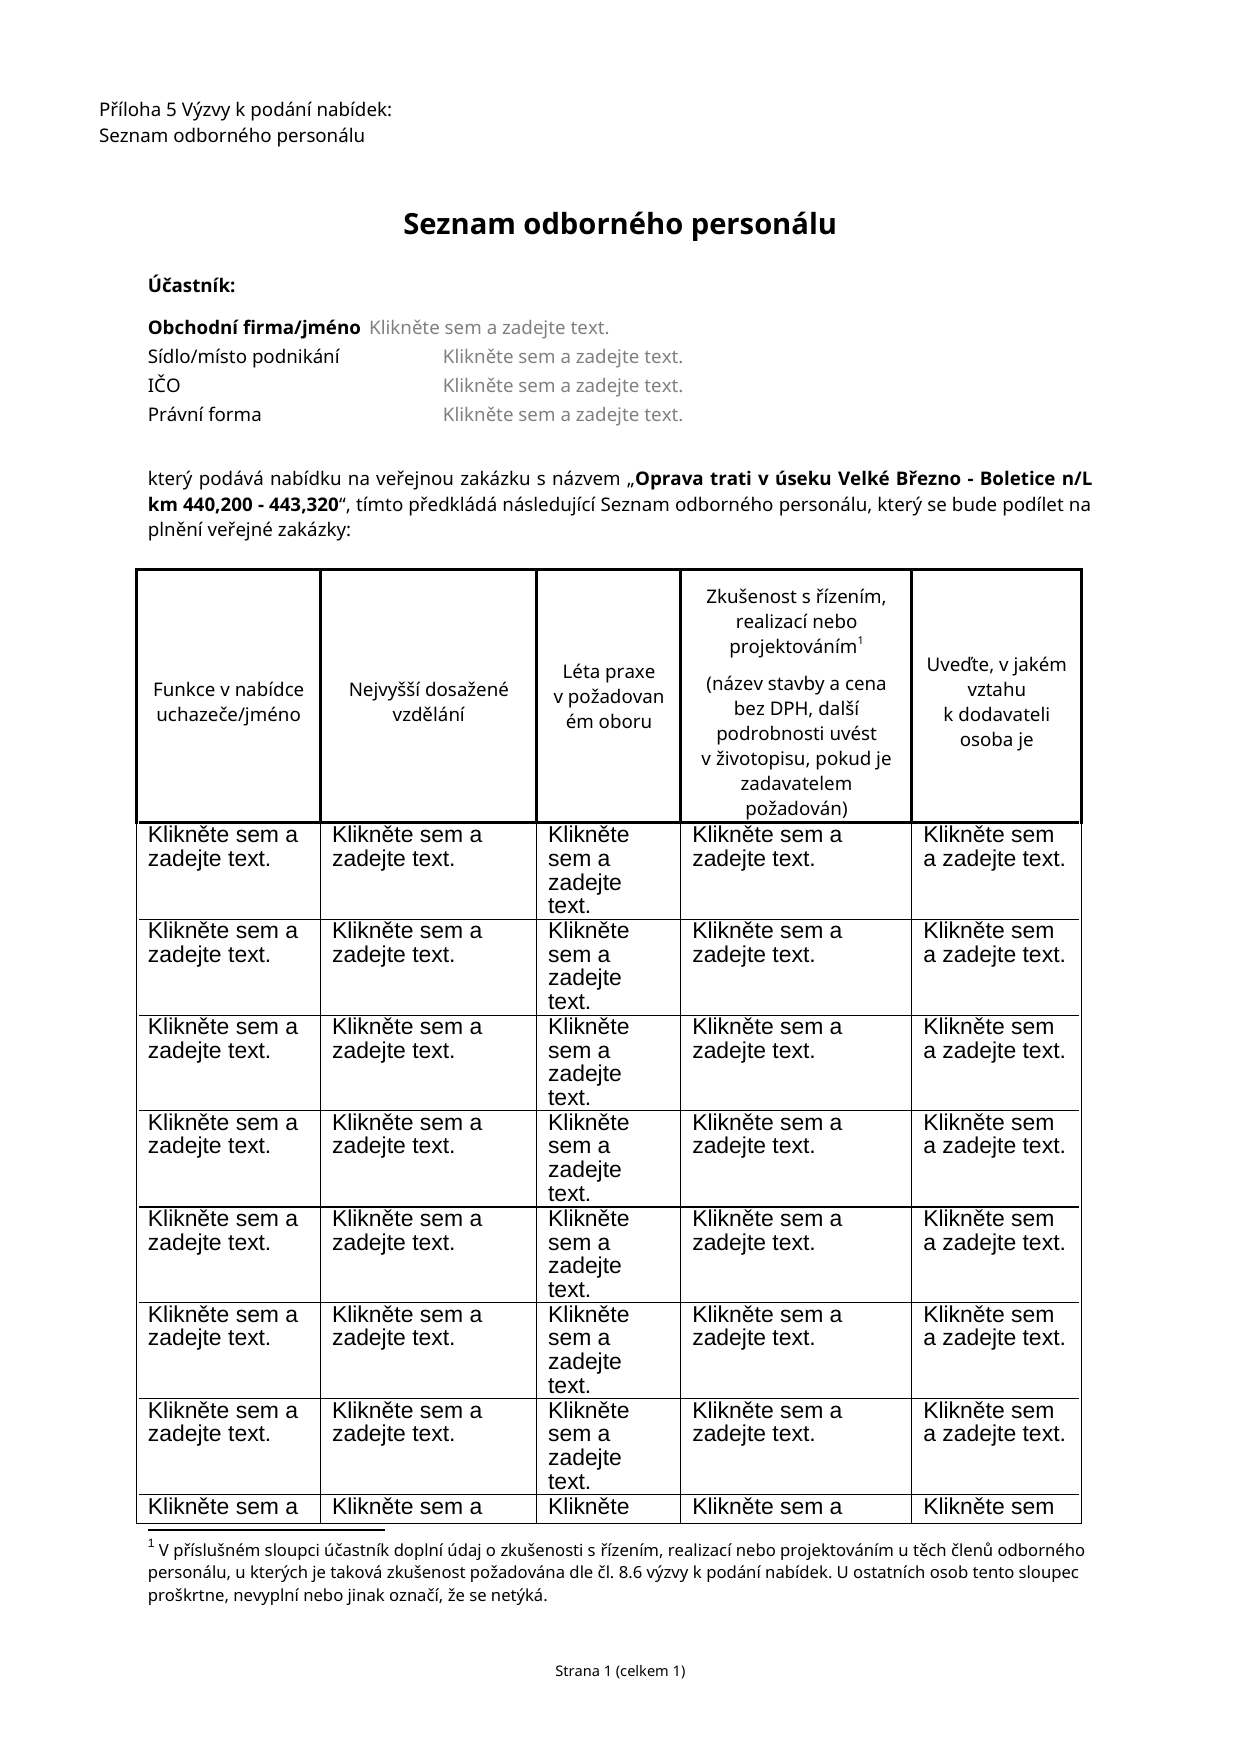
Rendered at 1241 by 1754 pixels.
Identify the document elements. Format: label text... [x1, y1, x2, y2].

table_header Uveďte, v jakém vztahu k dodavateli osoba je [913, 571, 1080, 821]
text Právní forma [148, 398, 1093, 427]
text který podává nabídku na veřejnou zakázku s názvem „Oprava trati v úseku Velké Březno - Boletice n/L km 440,200 - 443,320“, tímto předkládá následující Seznam odborného personálu, který se bude podílet na plnění veřejné zakázky: [148, 465, 1093, 542]
table_header Funkce v nabídce uchazeče/jméno [138, 571, 319, 821]
text Obchodní firma/jméno [148, 311, 1093, 340]
table_header Nejvyšší dosažené vzdělání [322, 571, 535, 821]
text IČO [148, 369, 1093, 398]
table_header Léta praxe v požadovaném oboru [538, 571, 679, 821]
text Sídlo/místo podnikání [148, 340, 1093, 369]
title Seznam odborného personálu [148, 203, 1093, 243]
text Účastník: [148, 268, 1093, 299]
table_header Zkušenost s řízením, realizací nebo projektováním (název stavby a cena bez DPH, další podrobnosti uvést v životopisu, pokud je zadavatelem požadován) [682, 571, 910, 821]
